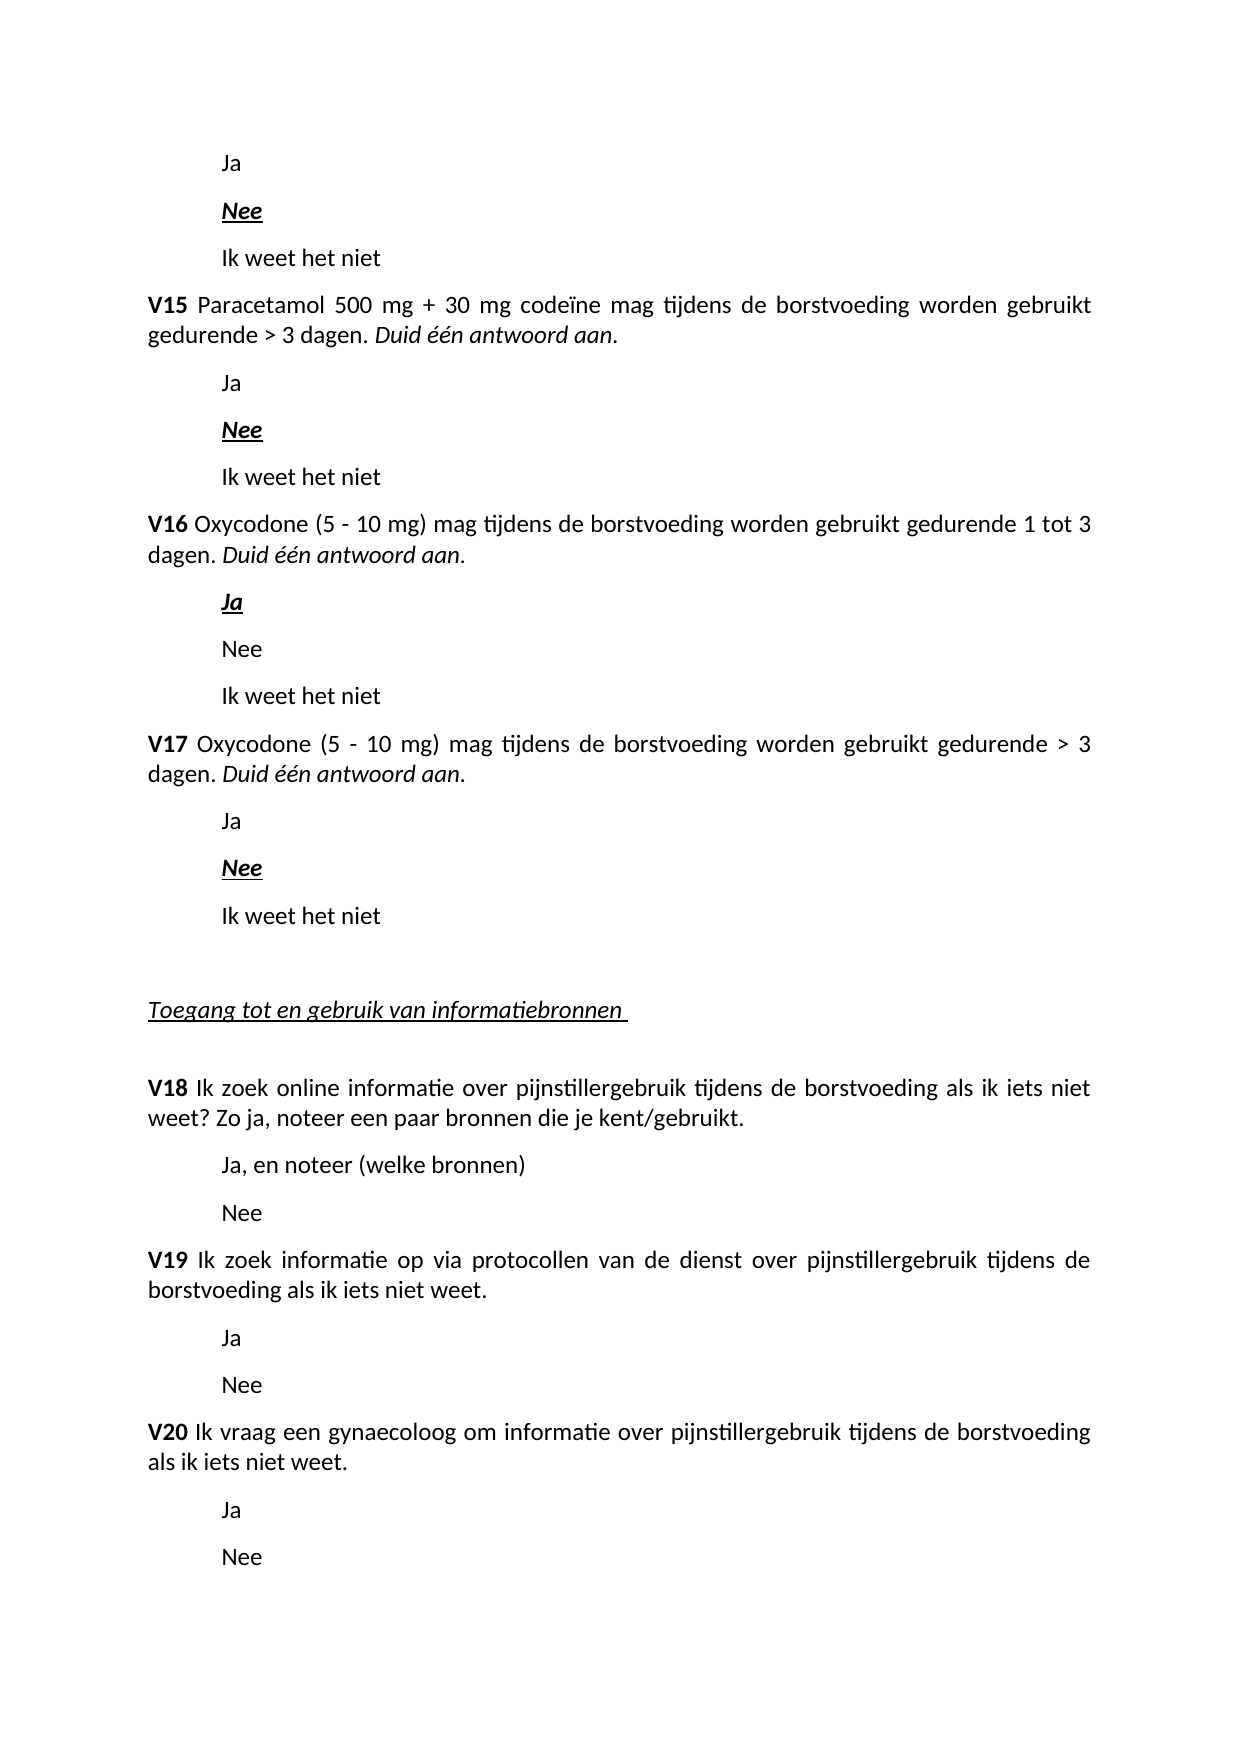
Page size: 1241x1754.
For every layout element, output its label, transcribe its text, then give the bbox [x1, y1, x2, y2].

text Ik weet het niet [148, 242, 1093, 272]
text Nee [148, 1541, 1093, 1571]
text V18 Ik zoek online informatie over pijnstillergebruik tijdens de borstvoeding als ik iets niet weet? Zo ja, noteer een paar bronnen die je kent/gebruikt. [148, 1072, 1093, 1133]
text Ja [148, 805, 1093, 836]
text V19 Ik zoek informatie op via protocollen van de dienst over pijnstillergebruik tijdens de borstvoeding als ik iets niet weet. [148, 1244, 1093, 1305]
text Ja [148, 1322, 1093, 1352]
text Nee [148, 853, 1093, 883]
text Nee [148, 195, 1093, 225]
text Ik weet het niet [148, 900, 1093, 930]
text Ja [148, 586, 1093, 617]
text Nee [148, 414, 1093, 444]
text Toegang tot en gebruik van informatiebronnen [148, 994, 1093, 1025]
text V16 Oxycodone (5 - 10 mg) mag tijdens de borstvoeding worden gebruikt gedurende 1 tot 3 dagen. Duid één antwoord aan. [148, 508, 1093, 569]
text V15 Paracetamol 500 mg + 30 mg codeïne mag tijdens de borstvoeding worden gebruikt gedurende > 3 dagen. Duid één antwoord aan. [148, 289, 1093, 350]
text Ja [148, 367, 1093, 397]
text Ja [148, 148, 1093, 178]
text V17 Oxycodone (5 - 10 mg) mag tijdens de borstvoeding worden gebruikt gedurende > 3 dagen. Duid één antwoord aan. [148, 728, 1093, 789]
text Nee [148, 1197, 1093, 1227]
text Ja, en noteer (welke bronnen) [148, 1149, 1093, 1180]
text Nee [148, 1369, 1093, 1399]
text Nee [148, 633, 1093, 664]
text Ja [148, 1494, 1093, 1524]
text V20 Ik vraag een gynaecoloog om informatie over pijnstillergebruik tijdens de borstvoeding als ik iets niet weet. [148, 1416, 1093, 1477]
text Ik weet het niet [148, 461, 1093, 492]
text Ik weet het niet [148, 681, 1093, 711]
